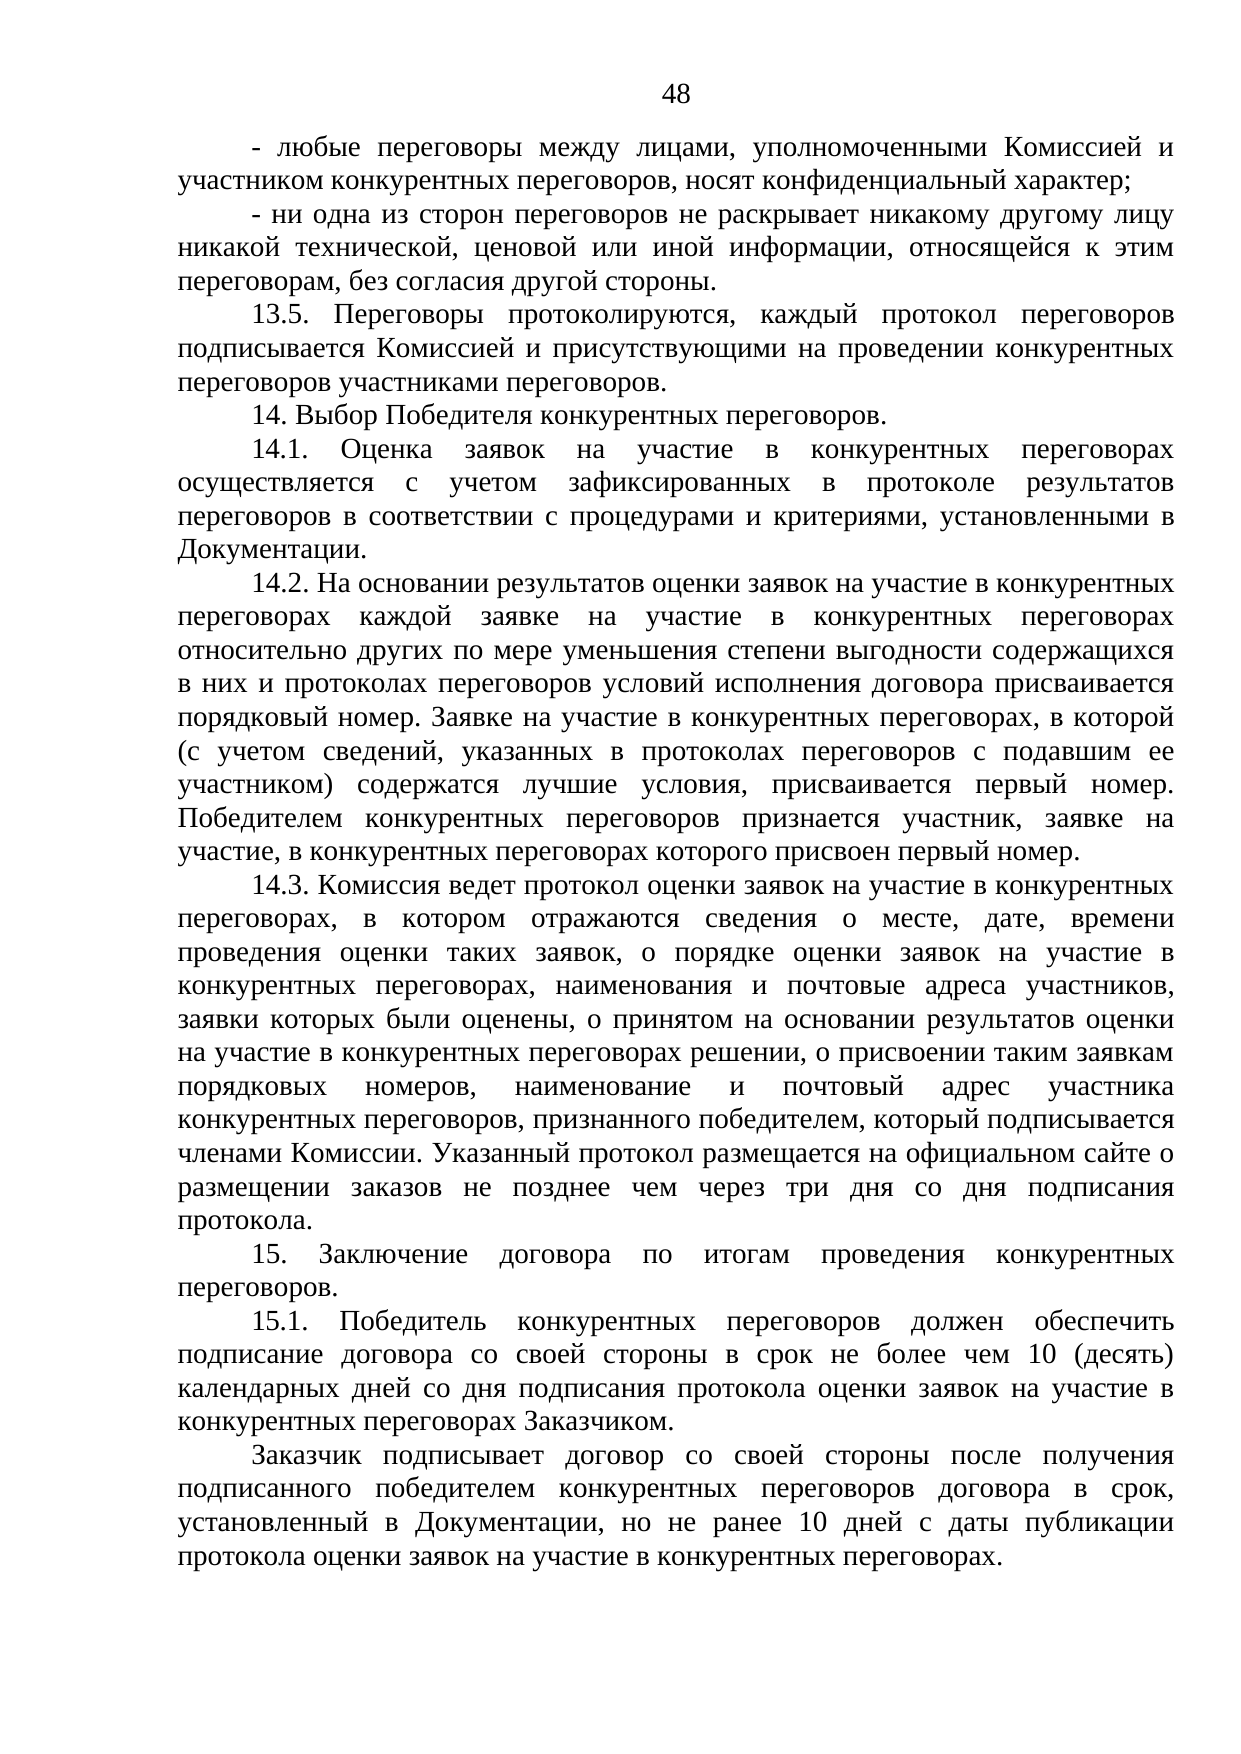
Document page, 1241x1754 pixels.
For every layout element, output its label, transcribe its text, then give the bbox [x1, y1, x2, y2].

text 14.2. На основании результатов оценки заявок на участие в конкурентных переговорах каждой заявке на участие в конкурентных переговорах относительно других по мере уменьшения степени выгодности содержащихся в них и протоколах переговоров условий исполнения договора присваивается порядковый номер. Заявке на участие в конкурентных переговорах, в которой (с учетом сведений, указанных в протоколах переговоров с подавшим ее участником) содержатся лучшие условия, присваивается первый номер. Победителем конкурентных переговоров признается участник, заявке на участие, в конкурентных переговорах которого присвоен первый номер. [177, 565, 1175, 867]
text - ни одна из сторон переговоров не раскрывает никакому другому лицу никакой технической, ценовой или иной информации, относящейся к этим переговорам, без согласия другой стороны. [177, 196, 1175, 297]
text 15.1. Победитель конкурентных переговоров должен обеспечить подписание договора со своей стороны в срок не более чем 10 (десять) календарных дней со дня подписания протокола оценки заявок на участие в конкурентных переговорах Заказчиком. [177, 1303, 1175, 1437]
text 15. Заключение договора по итогам проведения конкурентных переговоров. [177, 1236, 1175, 1303]
text 13.5. Переговоры протоколируются, каждый протокол переговоров подписывается Комиссией и присутствующими на проведении конкурентных переговоров участниками переговоров. [177, 297, 1175, 397]
text Заказчик подписывает договор со своей стороны после получения подписанного победителем конкурентных переговоров договора в срок, установленный в Документации, но не ранее 10 дней с даты публикации протокола оценки заявок на участие в конкурентных переговорах. [177, 1437, 1175, 1571]
text - любые переговоры между лицами, уполномоченными Комиссией и участником конкурентных переговоров, носят конфиденциальный характер; [177, 129, 1175, 196]
text 14.3. Комиссия ведет протокол оценки заявок на участие в конкурентных переговорах, в котором отражаются сведения о месте, дате, времени проведения оценки таких заявок, о порядке оценки заявок на участие в конкурентных переговорах, наименования и почтовые адреса участников, заявки которых были оценены, о принятом на основании результатов оценки на участие в конкурентных переговорах решении, о присвоении таким заявкам порядковых номеров, наименование и почтовый адрес участника конкурентных переговоров, признанного победителем, который подписывается членами Комиссии. Указанный протокол размещается на официальном сайте о размещении заказов не позднее чем через три дня со дня подписания протокола. [177, 867, 1175, 1236]
text 14.1. Оценка заявок на участие в конкурентных переговорах осуществляется с учетом зафиксированных в протоколе результатов переговоров в соответствии с процедурами и критериями, установленными в Документации. [177, 431, 1175, 565]
text 14. Выбор Победителя конкурентных переговоров. [177, 397, 1175, 431]
